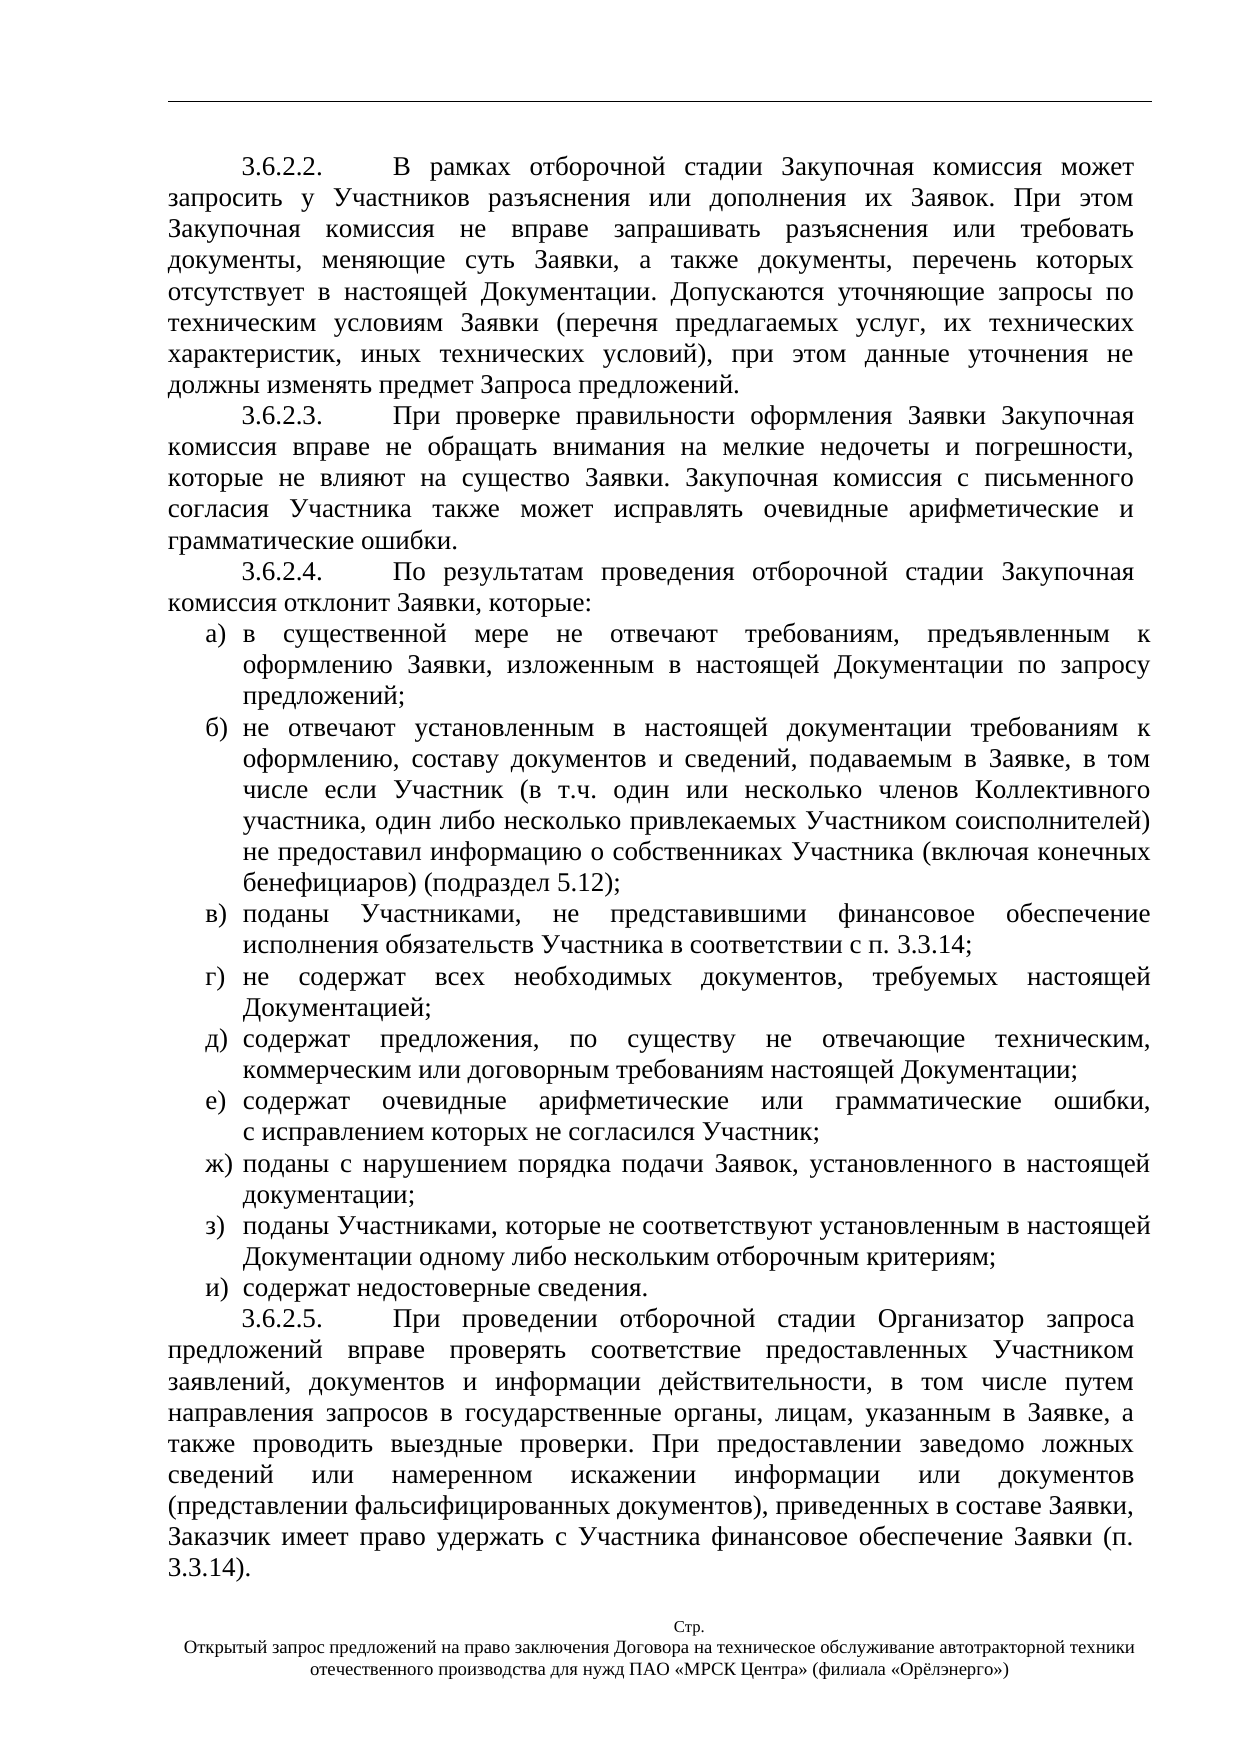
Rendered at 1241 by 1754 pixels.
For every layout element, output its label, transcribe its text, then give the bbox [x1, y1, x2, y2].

list При проведении отборочной стадии Организатор запроса предложений вправе проверять соответствие предоставленных Участником заявлений, документов и информации действительности, в том числе путем направления запросов в государственные органы, лицам, указанным в Заявке, а также проводить выездные проверки. При предоставлении заведомо ложных сведений или намеренном искажении информации или документов (представлении фальсифицированных документов), приведенных в составе Заявки, Заказчик имеет право удержать с Участника финансовое обеспечение Заявки (п. 3.3.14). [168, 1302, 1135, 1583]
list В рамках отборочной стадии Закупочная комиссия может запросить у Участников разъяснения или дополнения их Заявок. При этом Закупочная комиссия не вправе запрашивать разъяснения или требовать документы, меняющие суть Заявки, а также документы, перечень которых отсутствует в настоящей Документации. Допускаются уточняющие запросы по техническим условиям Заявки (перечня предлагаемых услуг, их технических характеристик, иных технических условий), при этом данные уточнения не должны изменять предмет Запроса предложений. [168, 150, 1135, 399]
list поданы с нарушением порядка подачи Заявок, установленного в настоящей документации; [205, 1147, 1152, 1209]
list поданы Участниками, не представившими финансовое обеспечение исполнения обязательств Участника в соответствии с п. 3.3.14; [205, 897, 1152, 960]
list содержат недостоверные сведения. [205, 1271, 1152, 1302]
list не содержат всех необходимых документов, требуемых настоящей Документацией; [205, 960, 1152, 1022]
list в существенной мере не отвечают требованиям, предъявленным к оформлению Заявки, изложенным в настоящей Документации по запросу предложений; [205, 617, 1152, 711]
list По результатам проведения отборочной стадии Закупочная комиссия отклонит Заявки, которые: [168, 555, 1135, 617]
list поданы Участниками, которые не соответствуют установленным в настоящей Документации одному либо нескольким отборочным критериям; [205, 1209, 1152, 1271]
list содержат предложения, по существу не отвечающие техническим, коммерческим или договорным требованиям настоящей Документации; [205, 1022, 1152, 1084]
list При проверке правильности оформления Заявки Закупочная комиссия вправе не обращать внимания на мелкие недочеты и погрешности, которые не влияют на существо Заявки. Закупочная комиссия с письменного согласия Участника также может исправлять очевидные арифметические и грамматические ошибки. [168, 399, 1135, 555]
list не отвечают установленным в настоящей документации требованиям к оформлению, составу документов и сведений, подаваемым в Заявке, в том числе если Участник (в т.ч. один или несколько членов Коллективного участника, один либо несколько привлекаемых Участником соисполнителей) не предоставил информацию о собственниках Участника (включая конечных бенефициаров) (подраздел 5.12); [205, 711, 1152, 897]
list содержат очевидные арифметические или грамматические ошибки, с исправлением которых не согласился Участник; [205, 1084, 1152, 1147]
